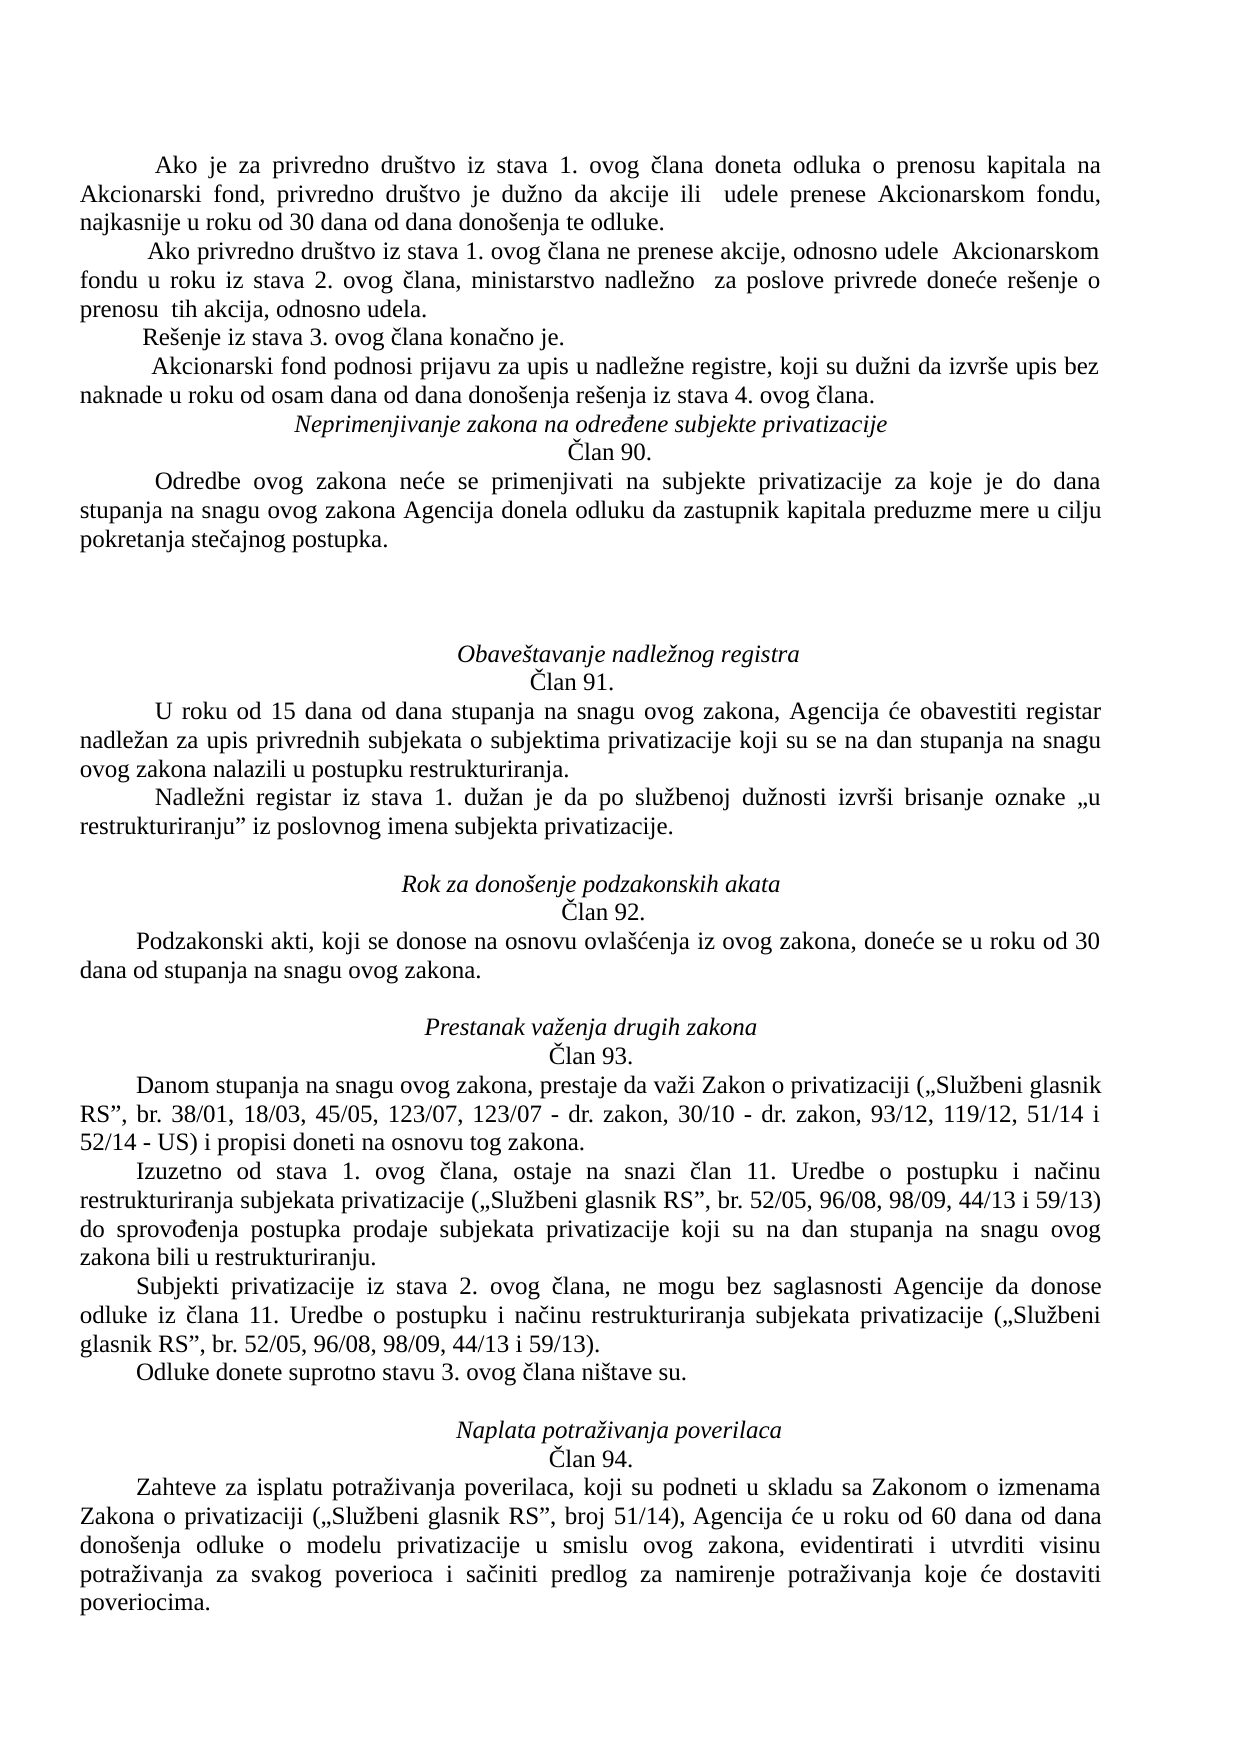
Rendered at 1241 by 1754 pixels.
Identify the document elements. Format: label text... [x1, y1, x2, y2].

text Naplata potraživanja poverilaca [79, 1415, 1102, 1444]
text Obaveštavanje nadležnog registra [79, 639, 1102, 667]
text Član 94. [79, 1444, 1102, 1472]
text Član 91. [79, 667, 1102, 696]
text U roku od 15 dana od dana stupanja na snagu ovog zakona, Agencija će obavestiti registar nadležan za upis privrednih subjekata o subjektima privatizacije koji su se na dan stupanja na snagu ovog zakona nalazili u postupku restrukturiranja. [79, 696, 1102, 782]
text Član 90. [117, 437, 1102, 466]
text Odredbe ovog zakona neće se primenjivati na subjekte privatizacije za koje je do dana stupanja na snagu ovog zakona Agencija donela odluku da zastupnik kapitala preduzme mere u cilju pokretanja stečajnog postupka. [79, 466, 1102, 552]
text Ako je za privredno društvo iz stava 1. ovog člana doneta odluka o prenosu kapitala na Akcionarski fond, privredno društvo je dužno da akcije ili udele prenese Akcionarskom fondu, najkasnije u roku od 30 dana od dana donošenja te odluke. [79, 150, 1102, 236]
text Nadležni registar iz stava 1. dužan je da po službenoj dužnosti izvrši brisanje oznake „u restrukturiranju” iz poslovnog imena subjekta privatizacije. [79, 782, 1102, 840]
text Podzakonski akti, koji se donose na osnovu ovlašćenja iz ovog zakona, doneće se u roku od 30 dana od stupanja na snagu ovog zakona. [79, 926, 1102, 984]
text Subjekti privatizacije iz stava 2. ovog člana, ne mogu bez saglasnosti Agencije da donose odluke iz člana 11. Uredbe o postupku i načinu restrukturiranja subjekata privatizacije („Službeni glasnik RS”, br. 52/05, 96/08, 98/09, 44/13 i 59/13). [79, 1271, 1102, 1357]
text Prestanak važenja drugih zakona [79, 1012, 1102, 1041]
text Rok za donošenje podzakonskih akata [79, 869, 1102, 897]
text Danom stupanja na snagu ovog zakona, prestaje da važi Zakon o privatizaciji („Službeni glasnik RS”, br. 38/01, 18/03, 45/05, 123/07, 123/07 - dr. zakon, 30/10 - dr. zakon, 93/12, 119/12, 51/14 i 52/14 - US) i propisi doneti na osnovu tog zakona. [79, 1070, 1102, 1156]
text Član 93. [79, 1041, 1102, 1070]
text Izuzetno od stava 1. ovog člana, ostaje na snazi član 11. Uredbe o postupku i načinu restrukturiranja subjekata privatizacije („Službeni glasnik RS”, br. 52/05, 96/08, 98/09, 44/13 i 59/13) do sprovođenja postupka prodaje subjekata privatizacije koji su na dan stupanja na snagu ovog zakona bili u restrukturiranju. [79, 1156, 1102, 1271]
text Ako privredno društvo iz stava 1. ovog člana ne prenese akcije, odnosno udele Akcionarskom fondu u roku iz stava 2. ovog člana, ministarstvo nadležno za poslove privrede doneće rešenje o prenosu tih akcija, odnosno udela. [79, 236, 1102, 322]
text Akcionarski fond podnosi prijavu za upis u nadležne registre, koji su dužni da izvrše upis bez naknade u roku od osam dana od dana donošenja rešenja iz stava 4. ovog člana. [79, 351, 1102, 409]
text Odluke donete suprotno stavu 3. ovog člana ništave su. [79, 1357, 1102, 1386]
text Zahteve za isplatu potraživanja poverilaca, koji su podneti u skladu sa Zakonom o izmenama Zakona o privatizaciji („Službeni glasnik RS”, broj 51/14), Agencija će u roku od 60 dana od dana donošenja odluke o modelu privatizacije u smislu ovog zakona, evidentirati i utvrditi visinu potraživanja za svakog poverioca i sačiniti predlog za namirenje potraživanja koje će dostaviti poveriocima. [79, 1472, 1102, 1616]
text Rešenje iz stava 3. ovog člana konačno je. [79, 322, 1102, 351]
text Član 92. [79, 897, 1102, 926]
list Neprimenjivanje zakona na određene subjekte privatizacije [79, 409, 1102, 437]
